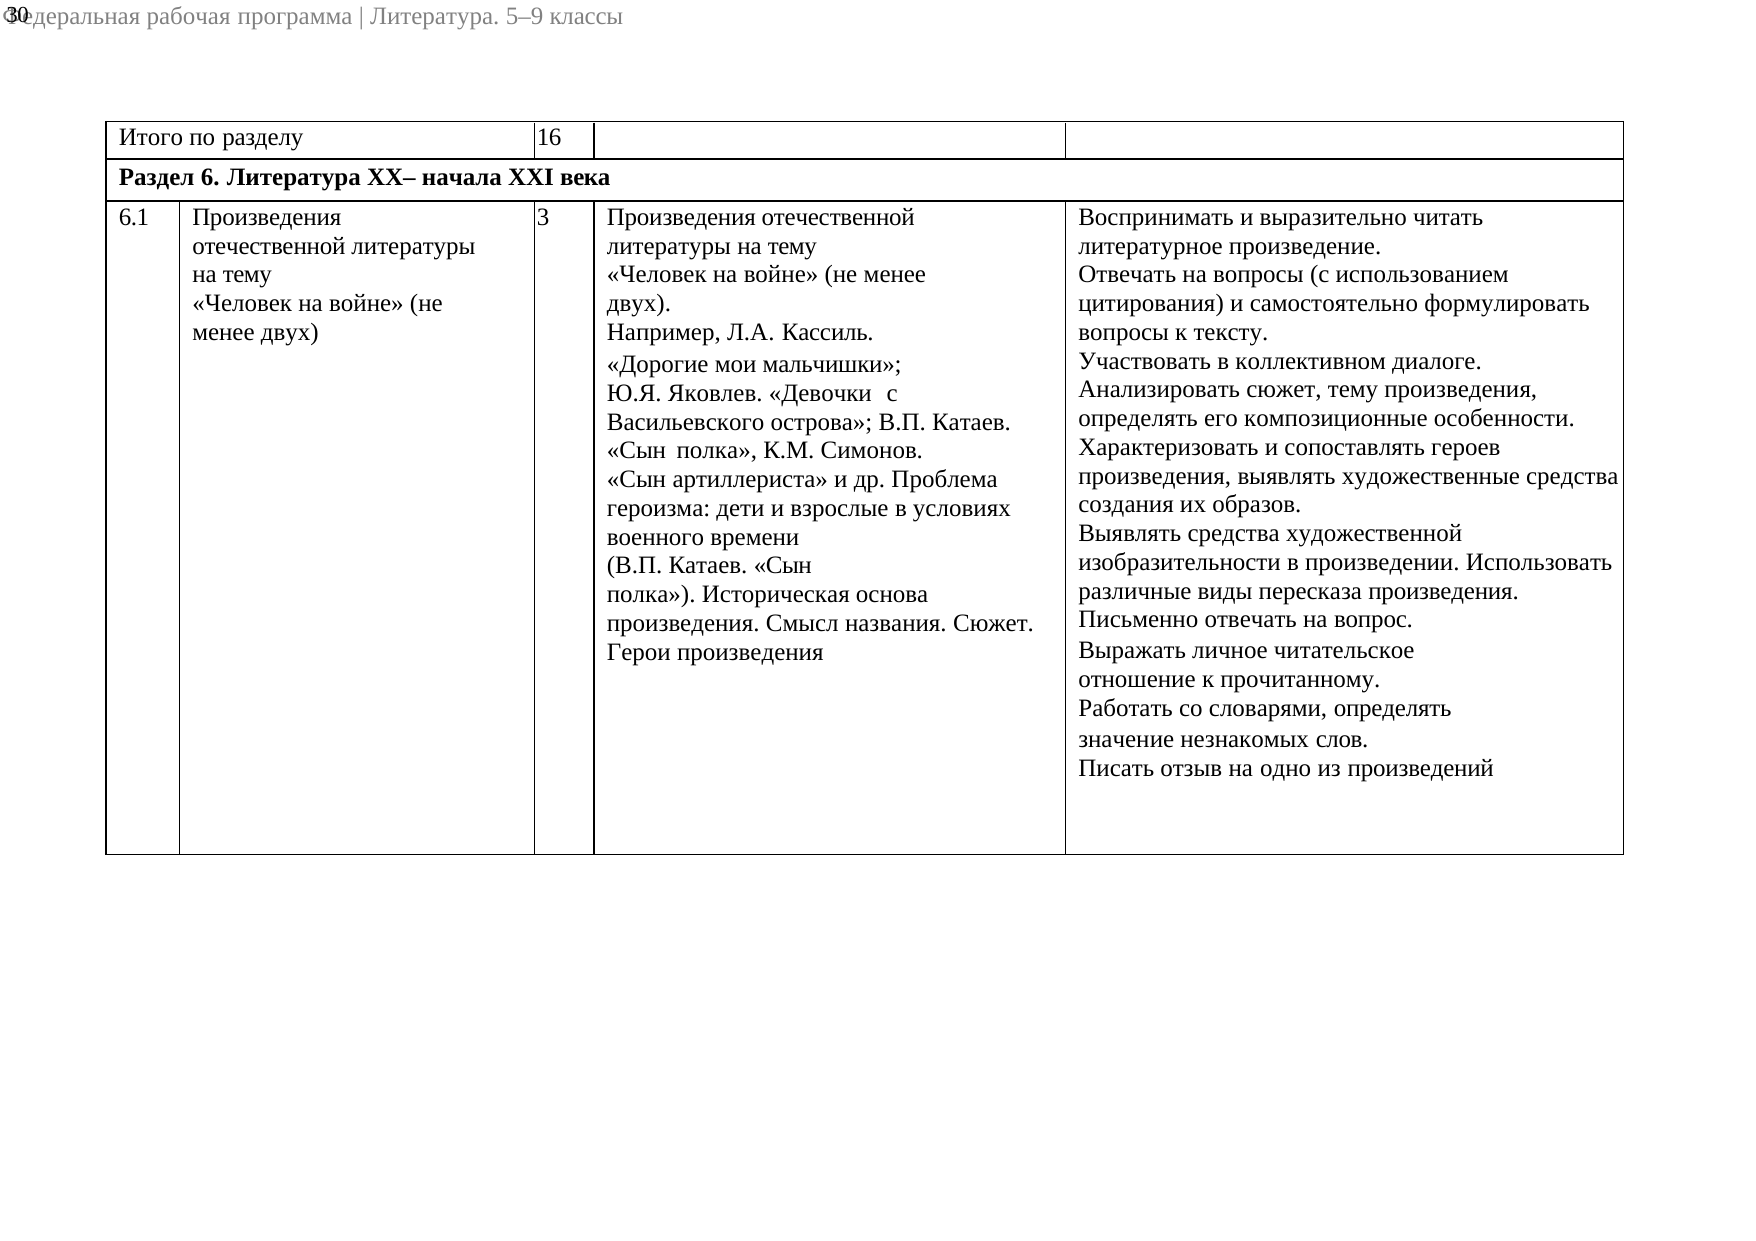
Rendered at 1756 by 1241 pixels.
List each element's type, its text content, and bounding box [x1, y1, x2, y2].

table_cell Раздел 6. Литература XX– начала XXI века [107, 160, 1623, 200]
table_header [1066, 122, 1623, 158]
table_header 16 [535, 122, 594, 158]
table_header Итого по разделу [107, 122, 534, 158]
table_cell 3 [535, 202, 593, 853]
table_cell 6.1 [107, 202, 179, 853]
table_cell Произведения отечественной литературы на тему «Человек на войне» (не менее двух). Например, Л.А. Кассиль. «Дорогие мои мальчишки»; Ю.Я. Яковлев. «Девочки с Васильевского острова»; В.П. Катаев. «Сын полка», К.М. Симонов. «Сын артиллериста» и др. Проблема героизма: дети и взрослые в условиях военного времени (В.П. Катаев. «Сын полка»). Историческая основа произведения. Смысл названия. Сюжет. Герои произведения [595, 202, 1065, 853]
table_header [595, 122, 1065, 158]
table_cell Произведения отечественной литературы на тему «Человек на войне» (не менее двух) [180, 202, 534, 853]
table_cell Воспринимать и выразительно читать литературное произведение. Отвечать на вопросы (с использованием цитирования) и самостоятельно формулировать вопросы к тексту. Участвовать в коллективном диалоге. Анализировать сюжет, тему произведения, определять его композиционные особенности. Характеризовать и сопоставлять героев произведения, выявлять художественные средства создания их образов. Выявлять средства художественной изобразительности в произведении. Использовать различные виды пересказа произведения. Письменно отвечать на вопрос. Выражать личное читательское отношение к прочитанному. Работать со словарями, определять значение незнакомых слов. Писать отзыв на одно из произведений [1066, 202, 1623, 853]
